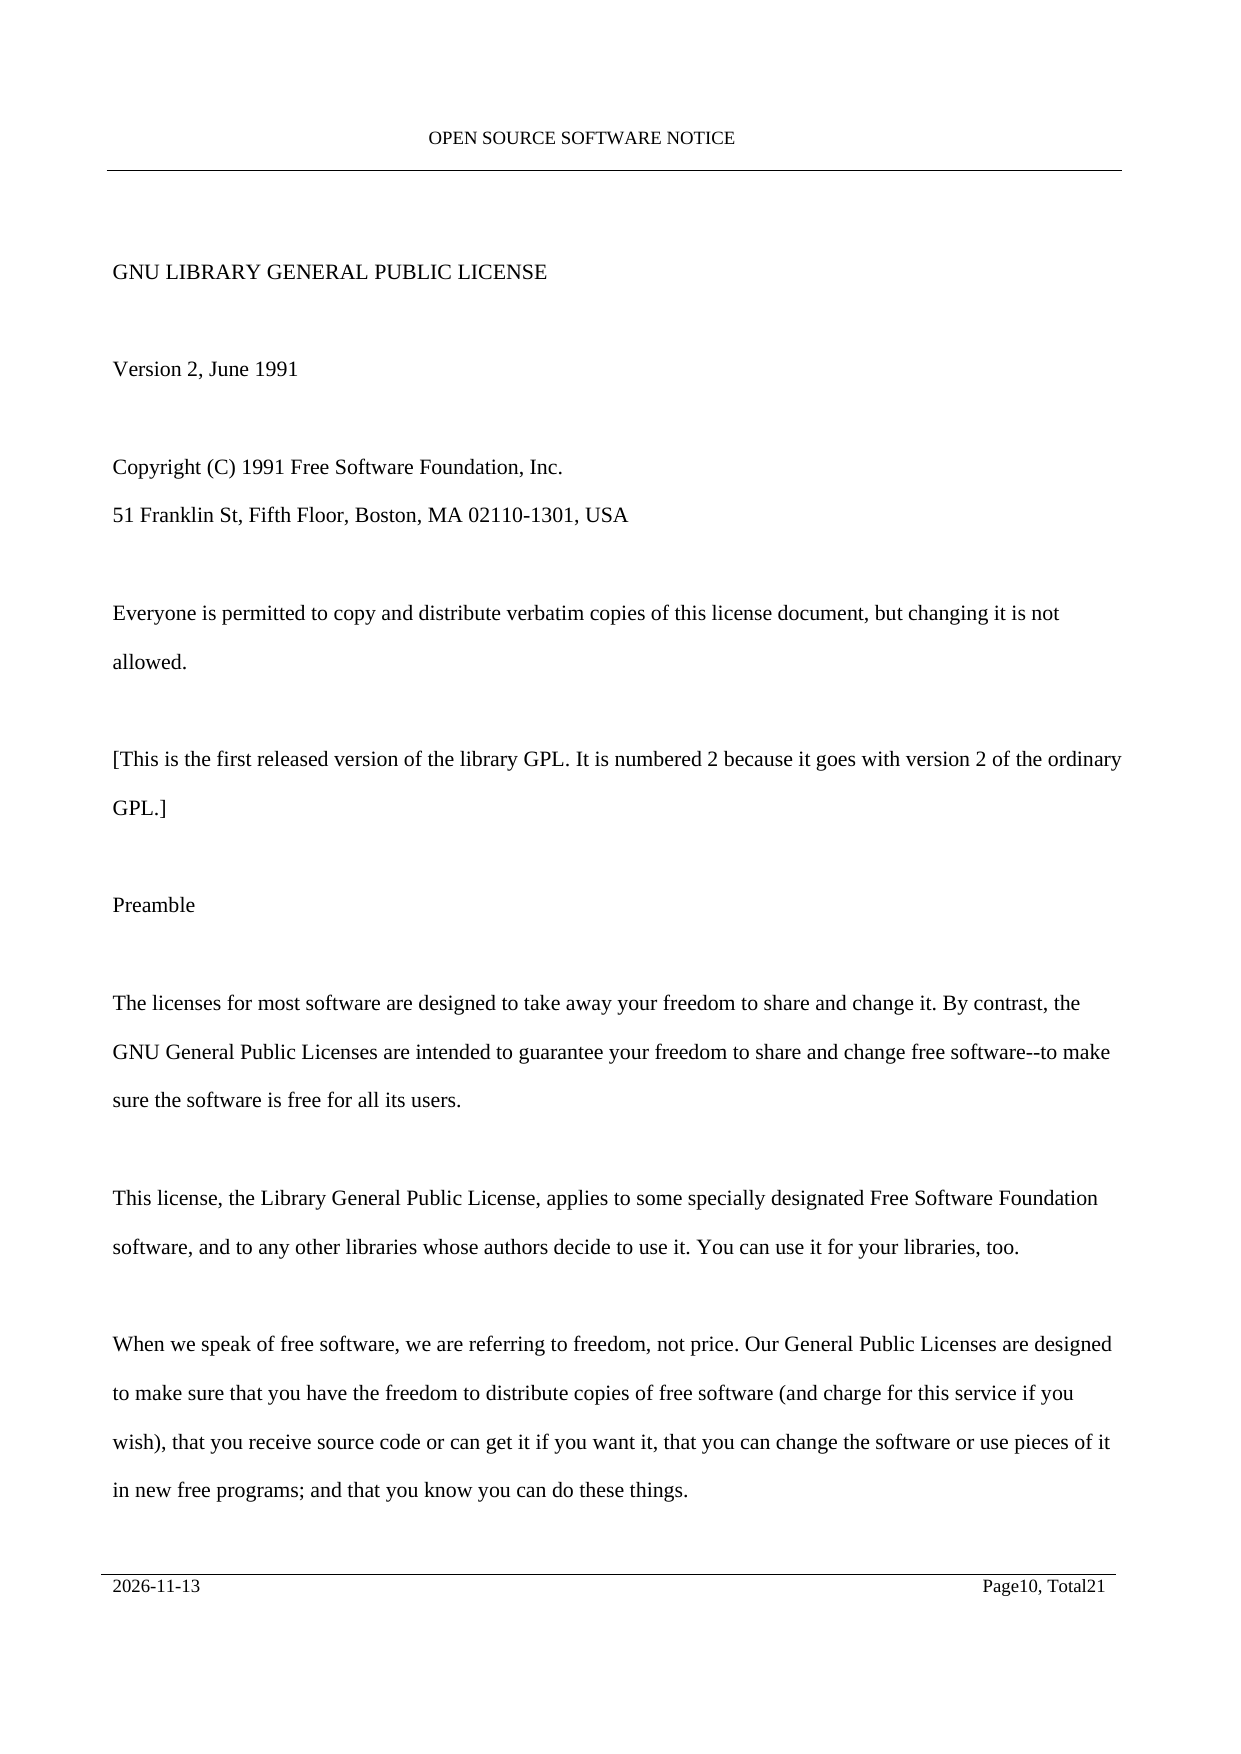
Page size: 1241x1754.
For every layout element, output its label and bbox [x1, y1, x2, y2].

text [112, 206, 1128, 1506]
